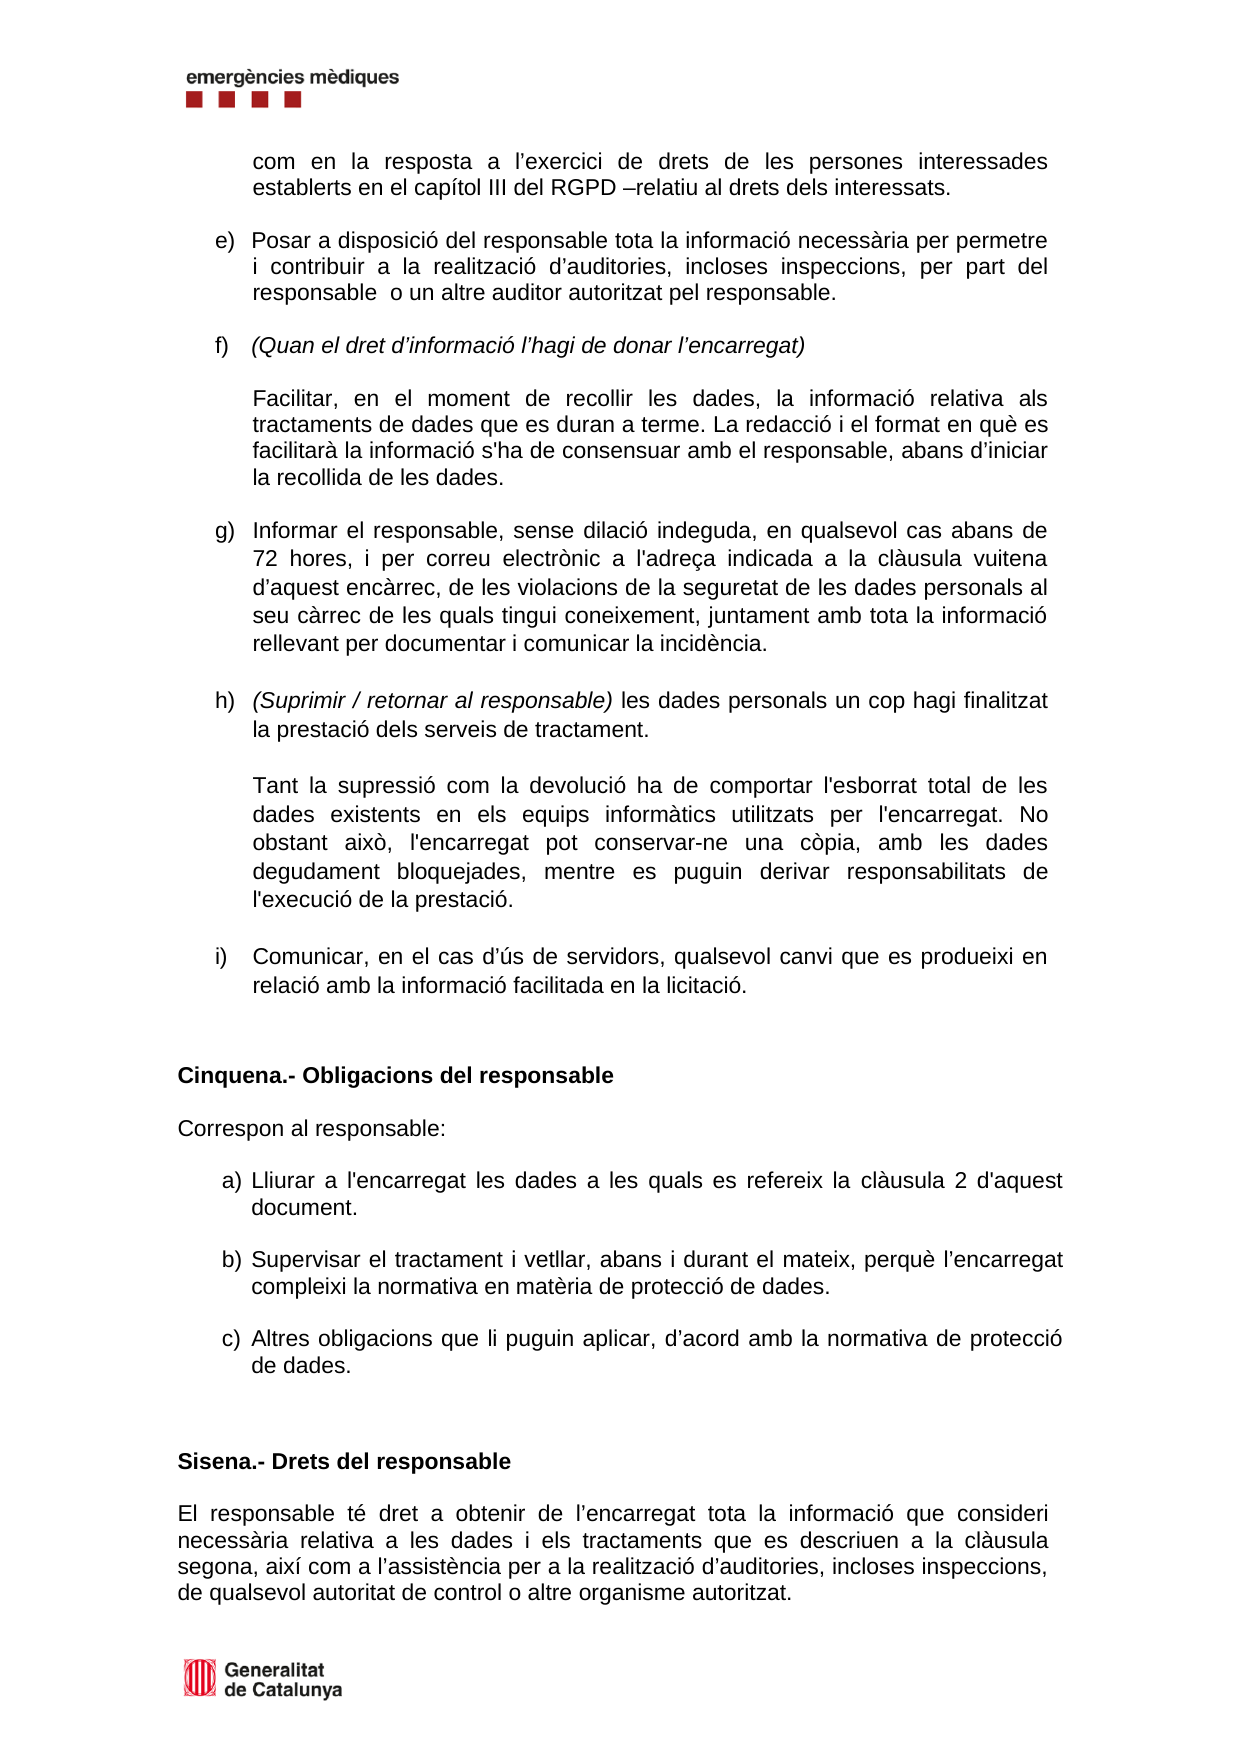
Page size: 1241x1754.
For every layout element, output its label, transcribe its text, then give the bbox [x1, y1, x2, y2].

text El responsable té dret a obtenir de l’encarregat tota la informació que consideri necessària relativa a les dades i els tractaments que es descriuen a la clàusula segona, així com a l’assistència per a la realització d’auditories, incloses inspeccions, de qualsevol autoritat de control o altre organisme autoritzat. [177, 1500, 1048, 1606]
list Facilitar, en el moment de recollir les dades, la informació relativa als tractaments de dades que es duran a terme. La redacció i el format en què es facilitarà la informació s'ha de consensuar amb el responsable, abans d’iniciar la recollida de les dades. [252, 385, 1048, 490]
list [215, 148, 1048, 200]
list Tant la supressió com la devolució ha de comportar l'esborrat total de les dades existents en els equips informàtics utilitzats per l'encarregat. No obstant això, l'encarregat pot conservar-ne una còpia, amb les dades degudament bloquejades, mentre es puguin derivar responsabilitats de l'execució de la prestació. [252, 772, 1048, 913]
picture [177, 56, 399, 113]
text Sisena.- Drets del responsable [177, 1448, 1063, 1474]
list (Quan el dret d’informació l’hagi de donar l’encarregat) [215, 332, 1011, 358]
list Supervisar el tractament i vetllar, abans i durant el mateix, perquè l’encarregat compleixi la normativa en matèria de protecció de dades. [222, 1246, 1063, 1299]
list Informar el responsable, sense dilació indeguda, en qualsevol cas abans de 72 hores, i per correu electrònic a l'adreça indicada a la clàusula vuitena d’aquest encàrrec, de les violacions de la seguretat de les dades personals al seu càrrec de les quals tingui coneixement, juntament amb tota la informació rellevant per documentar i comunicar la incidència. [215, 517, 1048, 657]
list Altres obligacions que li puguin aplicar, d’acord amb la normativa de protecció de dades. [222, 1325, 1063, 1378]
list Comunicar, en el cas d’ús de servidors, qualsevol canvi que es produeixi en relació amb la informació facilitada en la licitació. [215, 943, 1048, 998]
list Lliurar a l'encarregat les dades a les quals es refereix la clàusula 2 d'aquest document. [222, 1167, 1063, 1220]
list (Suprimir / retornar al responsable) les dades personals un cop hagi finalitzat la prestació dels serveis de tractament. [215, 687, 1048, 742]
list Posar a disposició del responsable tota la informació necessària per permetre i contribuir a la realització d’auditories, incloses inspeccions, per part del responsable o un altre auditor autoritzat pel responsable. [215, 227, 1048, 306]
picture [177, 1643, 349, 1700]
text Correspon al responsable: [177, 1114, 1063, 1141]
text Cinquena.- Obligacions del responsable [177, 1062, 1063, 1088]
